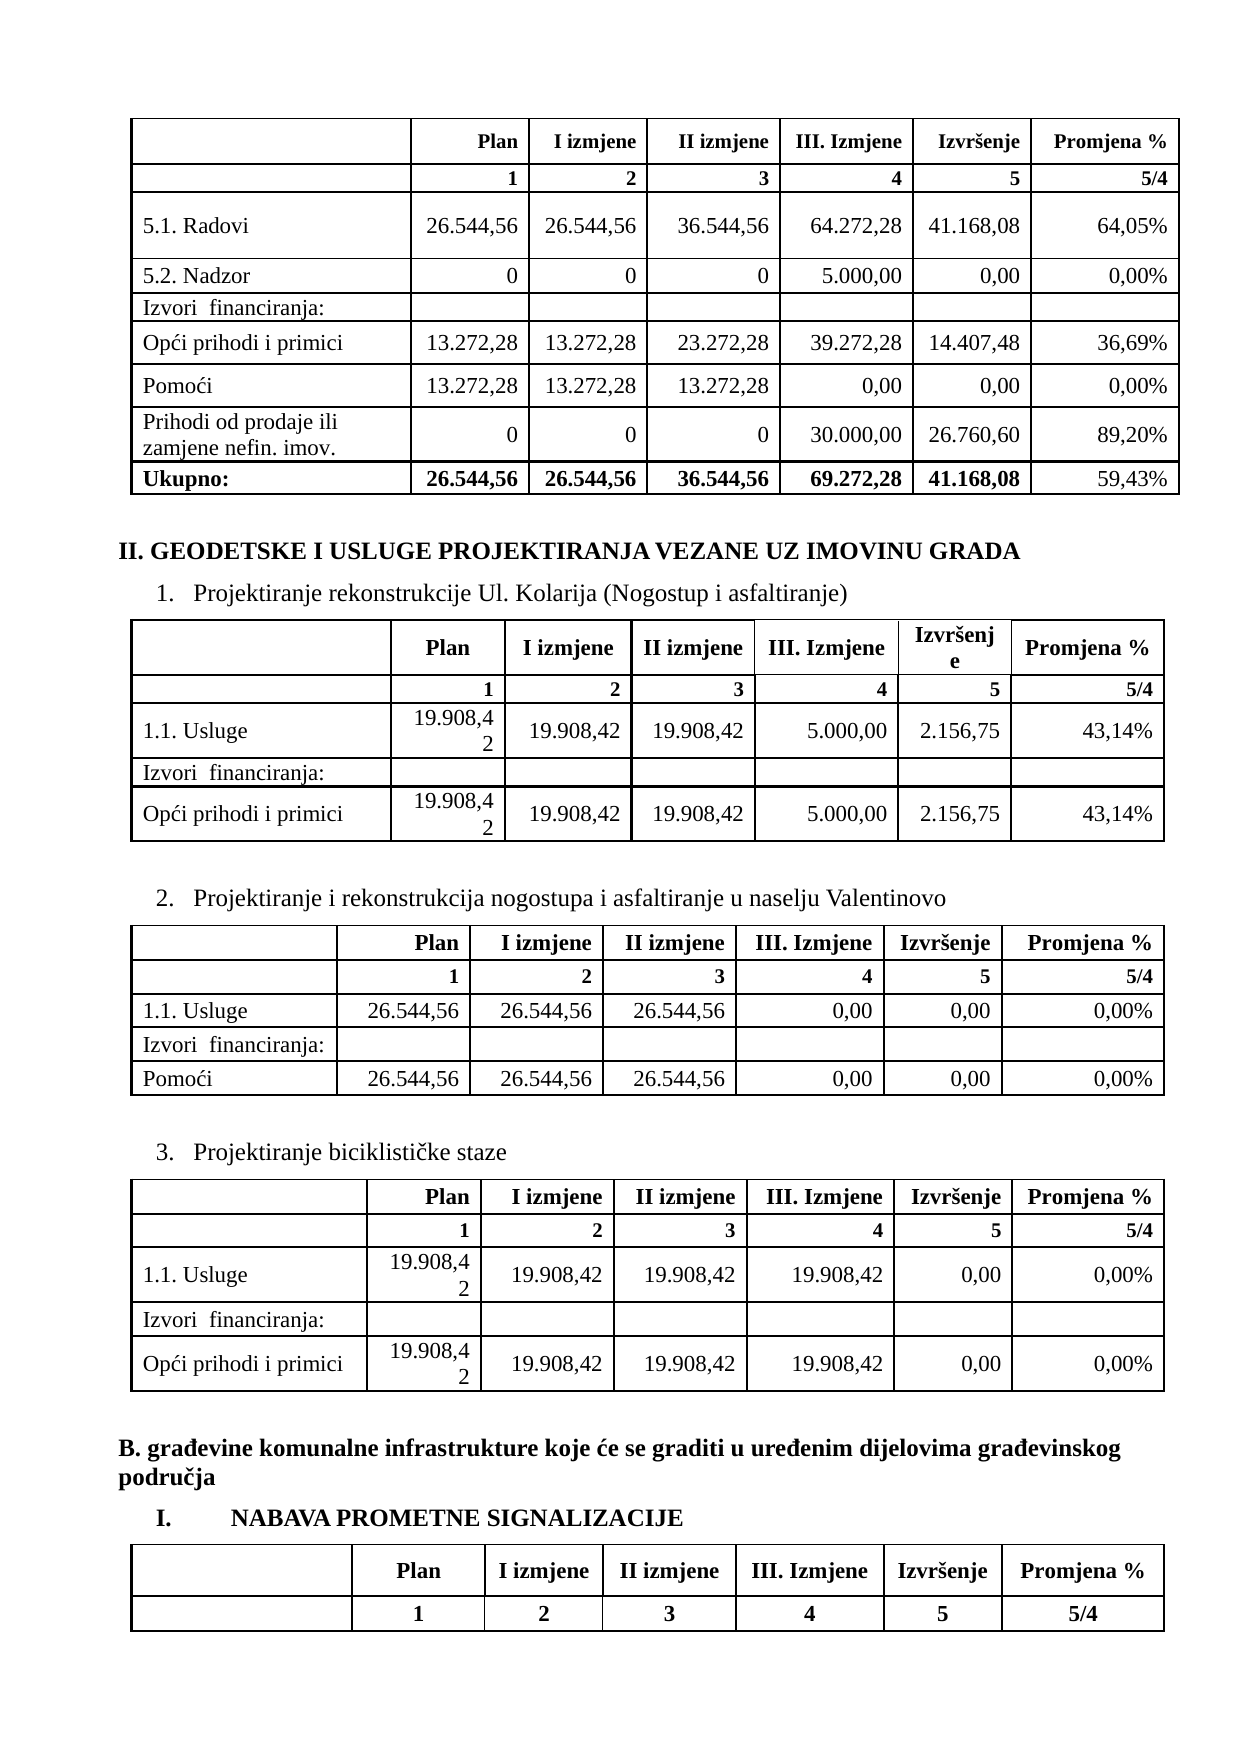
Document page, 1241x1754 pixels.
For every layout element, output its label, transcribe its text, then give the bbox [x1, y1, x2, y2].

table_cell [133, 676, 390, 702]
table_header III. Izmjene [755, 620, 898, 674]
table_cell Izvori financiranja: [133, 1303, 366, 1335]
table_cell [895, 1303, 1011, 1335]
table_cell 26.544,56 [604, 995, 735, 1026]
table_header I izmjene [486, 1545, 602, 1595]
table_cell [133, 165, 410, 191]
table_header Izvršenje [885, 1545, 1001, 1595]
table_cell 3 [615, 1215, 746, 1246]
table_cell Opći prihodi i primici [133, 788, 390, 840]
table_cell 19.908,42 [482, 1337, 613, 1390]
table_cell 41.168,08 [914, 463, 1030, 493]
table_cell 5/4 [1003, 1597, 1163, 1630]
table_header Izvršenje [898, 620, 1011, 674]
table_cell 1.1. Usluge [133, 704, 390, 757]
table_cell 0 [412, 408, 528, 460]
table_cell 14.407,48 [914, 322, 1030, 363]
table_cell 36.544,56 [648, 463, 779, 493]
table_cell 2.156,75 [899, 704, 1010, 757]
table_cell 26.544,56 [338, 995, 469, 1026]
table_cell Prihodi od prodaje ili zamjene nefin. imov. [133, 408, 410, 460]
table_cell 26.544,56 [530, 463, 646, 493]
table_cell 4 [781, 165, 912, 191]
table_header Plan [412, 119, 528, 163]
table_cell Izvori financiranja: [133, 294, 410, 320]
table_cell Opći prihodi i primici [133, 1337, 366, 1390]
table_header I izmjene [506, 621, 630, 674]
table_cell 43,14% [1012, 788, 1163, 840]
table_cell 13.272,28 [412, 322, 528, 363]
table_cell 2 [482, 1215, 613, 1246]
table_cell 64,05% [1032, 193, 1178, 257]
table_cell 0,00 [914, 365, 1030, 406]
table_cell 0,00 [895, 1337, 1011, 1390]
table_cell 59,43% [1032, 463, 1178, 493]
table_cell [1003, 1028, 1163, 1060]
table_cell 1 [338, 961, 469, 992]
table_header Plan [392, 621, 504, 674]
text II. GEODETSKE I USLUGE PROJEKTIRANJA VEZANE UZ IMOVINU GRADA [118, 536, 1122, 565]
table_header [133, 621, 390, 674]
table_cell 2.156,75 [899, 788, 1010, 840]
table_header [133, 926, 336, 958]
table_cell 5.000,00 [756, 704, 897, 757]
table_cell 0,00 [885, 995, 1001, 1026]
table_cell Izvori financiranja: [133, 759, 390, 785]
table_cell 26.544,56 [471, 995, 602, 1026]
table_header Promjena % [1013, 1180, 1163, 1212]
table_cell 1 [368, 1215, 480, 1246]
table_cell 0,00% [1013, 1337, 1163, 1390]
table_cell [133, 1215, 366, 1246]
table_header Plan [338, 926, 469, 958]
table_header II izmjene [633, 621, 754, 674]
table_cell 23.272,28 [648, 322, 779, 363]
table_cell 0,00 [781, 365, 912, 406]
table_cell 13.272,28 [412, 365, 528, 406]
table_cell 19.908,42 [506, 704, 630, 757]
table_header Plan [353, 1545, 484, 1595]
table_cell 41.168,08 [914, 193, 1030, 257]
table_header I izmjene [530, 119, 646, 163]
table_cell 4 [756, 675, 897, 702]
table_cell 26.544,56 [412, 463, 528, 493]
table_cell 26.544,56 [412, 193, 528, 257]
table_cell Izvori financiranja: [133, 1028, 336, 1060]
table_cell [471, 1028, 602, 1060]
table_header Promjena % [1003, 926, 1163, 958]
table_cell 3 [604, 961, 735, 992]
table_cell 13.272,28 [530, 322, 646, 363]
table_cell 2 [485, 1597, 602, 1630]
table_cell 2 [506, 676, 630, 702]
table_header III. Izmjene [737, 1545, 883, 1595]
table_cell 1 [412, 165, 528, 191]
table_cell 0,00% [1013, 1248, 1163, 1301]
table_cell 13.272,28 [648, 365, 779, 406]
table_cell [506, 759, 630, 785]
table_cell [1013, 1303, 1163, 1335]
table_cell 19.908,42 [482, 1248, 613, 1301]
table_cell 2 [530, 165, 646, 191]
table_cell 19.908,42 [368, 1248, 480, 1301]
table_header [133, 1180, 366, 1212]
table_cell [133, 1597, 351, 1630]
table_cell 0 [648, 408, 779, 460]
table_cell 5/4 [1012, 676, 1163, 702]
table_header II izmjene [604, 1545, 735, 1595]
table_cell [1032, 294, 1178, 320]
table_cell [899, 759, 1010, 785]
table_header III. Izmjene [748, 1180, 893, 1212]
table_cell 5.2. Nadzor [133, 259, 410, 292]
table_cell Pomoći [133, 1062, 336, 1094]
table_cell 39.272,28 [781, 322, 912, 363]
table_cell 3 [603, 1597, 735, 1630]
table_cell 3 [648, 165, 779, 191]
table_cell 19.908,42 [633, 788, 754, 840]
table_cell 26.544,56 [530, 193, 646, 257]
table_cell 19.908,42 [392, 704, 504, 757]
table_cell 36,69% [1032, 322, 1178, 363]
table_cell 5 [895, 1215, 1011, 1246]
table_cell Pomoći [133, 365, 410, 406]
table_cell 26.544,56 [471, 1062, 602, 1094]
table_cell [412, 294, 528, 320]
table_cell 0,00 [737, 995, 883, 1026]
table_cell 30.000,00 [781, 408, 912, 460]
table_cell 0,00% [1003, 1062, 1163, 1094]
table_cell 19.908,42 [506, 788, 630, 840]
table_cell 19.908,42 [368, 1337, 480, 1390]
table_cell [615, 1303, 746, 1335]
table_cell 0 [530, 259, 646, 292]
table_cell 19.908,42 [615, 1337, 746, 1390]
table_cell 5 [885, 961, 1001, 992]
table_cell 26.544,56 [604, 1062, 735, 1094]
table_header Izvršenje [885, 926, 1001, 958]
table_cell 0,00 [895, 1248, 1011, 1301]
table_cell 4 [737, 961, 883, 992]
table_cell 1 [353, 1597, 484, 1630]
table_cell 0 [530, 408, 646, 460]
table_cell 0 [648, 259, 779, 292]
table_header Plan [368, 1180, 480, 1212]
table_cell 0,00 [737, 1062, 883, 1094]
table_header Izvršenje [895, 1180, 1011, 1212]
table_cell 4 [748, 1215, 893, 1246]
table_cell 1.1. Usluge [133, 1248, 366, 1301]
table_cell 19.908,42 [633, 704, 754, 757]
table_header Promjena % [1003, 1545, 1163, 1595]
table_cell 5 [899, 675, 1010, 702]
table_cell 1 [392, 676, 504, 702]
table_header [133, 119, 410, 163]
table_cell 0,00% [1032, 259, 1178, 292]
table_cell [530, 294, 646, 320]
table_cell [133, 961, 336, 992]
table_cell 2 [471, 961, 602, 992]
table_cell [482, 1303, 613, 1335]
table_cell 0,00 [885, 1062, 1001, 1094]
table_cell 0,00 [914, 259, 1030, 292]
table_header Izvršenje [914, 119, 1030, 163]
table_cell 36.544,56 [648, 193, 779, 257]
table_cell [648, 294, 779, 320]
table_cell 5/4 [1013, 1215, 1163, 1246]
table_cell 0,00% [1003, 995, 1163, 1026]
table_cell 13.272,28 [530, 365, 646, 406]
list Projektiranje rekonstrukcije Ul. Kolarija (Nogostup i asfaltiranje) [156, 578, 1122, 606]
table_cell 19.908,42 [392, 788, 504, 840]
table_cell [368, 1303, 480, 1335]
text B. građevine komunalne infrastrukture koje će se graditi u uređenim dijelovima građevinskog područja [118, 1433, 1122, 1491]
table_cell Opći prihodi i primici [133, 322, 410, 363]
table_cell 4 [737, 1597, 883, 1630]
table_cell 19.908,42 [615, 1248, 746, 1301]
table_cell [633, 759, 754, 785]
table_cell 5.000,00 [781, 259, 912, 292]
table_cell 5 [914, 165, 1030, 191]
table_header II izmjene [615, 1180, 746, 1212]
table_cell [392, 759, 504, 785]
table_cell [1012, 759, 1163, 785]
table_cell 0 [412, 259, 528, 292]
table_header III. Izmjene [737, 926, 883, 958]
table_header I izmjene [482, 1180, 613, 1212]
table_cell 43,14% [1012, 704, 1163, 757]
table_cell 5/4 [1003, 961, 1163, 992]
table_header III. Izmjene [781, 119, 912, 163]
table_header II izmjene [604, 926, 735, 958]
table_cell [338, 1028, 469, 1060]
table_cell [781, 294, 912, 320]
table_cell 5.1. Radovi [133, 193, 410, 257]
table_header I izmjene [471, 926, 602, 958]
table_cell 64.272,28 [781, 193, 912, 257]
table_cell [885, 1028, 1001, 1060]
table_cell 26.760,60 [914, 408, 1030, 460]
table_cell 1.1. Usluge [133, 995, 336, 1026]
table_cell [748, 1303, 893, 1335]
list Projektiranje biciklističke staze [156, 1137, 1122, 1166]
list Projektiranje i rekonstrukcija nogostupa i asfaltiranje u naselju Valentinovo [156, 883, 1122, 912]
table_header Promjena % [1012, 621, 1163, 674]
table_cell 19.908,42 [748, 1248, 893, 1301]
table_cell 0,00% [1032, 365, 1178, 406]
table_cell 5 [885, 1597, 1001, 1630]
table_cell [756, 759, 897, 785]
table_cell 5/4 [1032, 165, 1178, 191]
table_cell 19.908,42 [748, 1337, 893, 1390]
table_cell [604, 1028, 735, 1060]
table_cell [914, 294, 1030, 320]
table_cell 89,20% [1032, 408, 1178, 460]
table_header Promjena % [1032, 119, 1178, 163]
table_cell Ukupno: [133, 463, 410, 493]
table_cell 69.272,28 [781, 463, 912, 493]
table_header [133, 1545, 351, 1595]
list NABAVA PROMETNE SIGNALIZACIJE [156, 1503, 1122, 1532]
table_header II izmjene [648, 119, 779, 163]
table_cell 3 [633, 676, 754, 702]
table_cell 26.544,56 [338, 1062, 469, 1094]
table_cell [737, 1028, 883, 1060]
table_cell 5.000,00 [756, 788, 897, 840]
